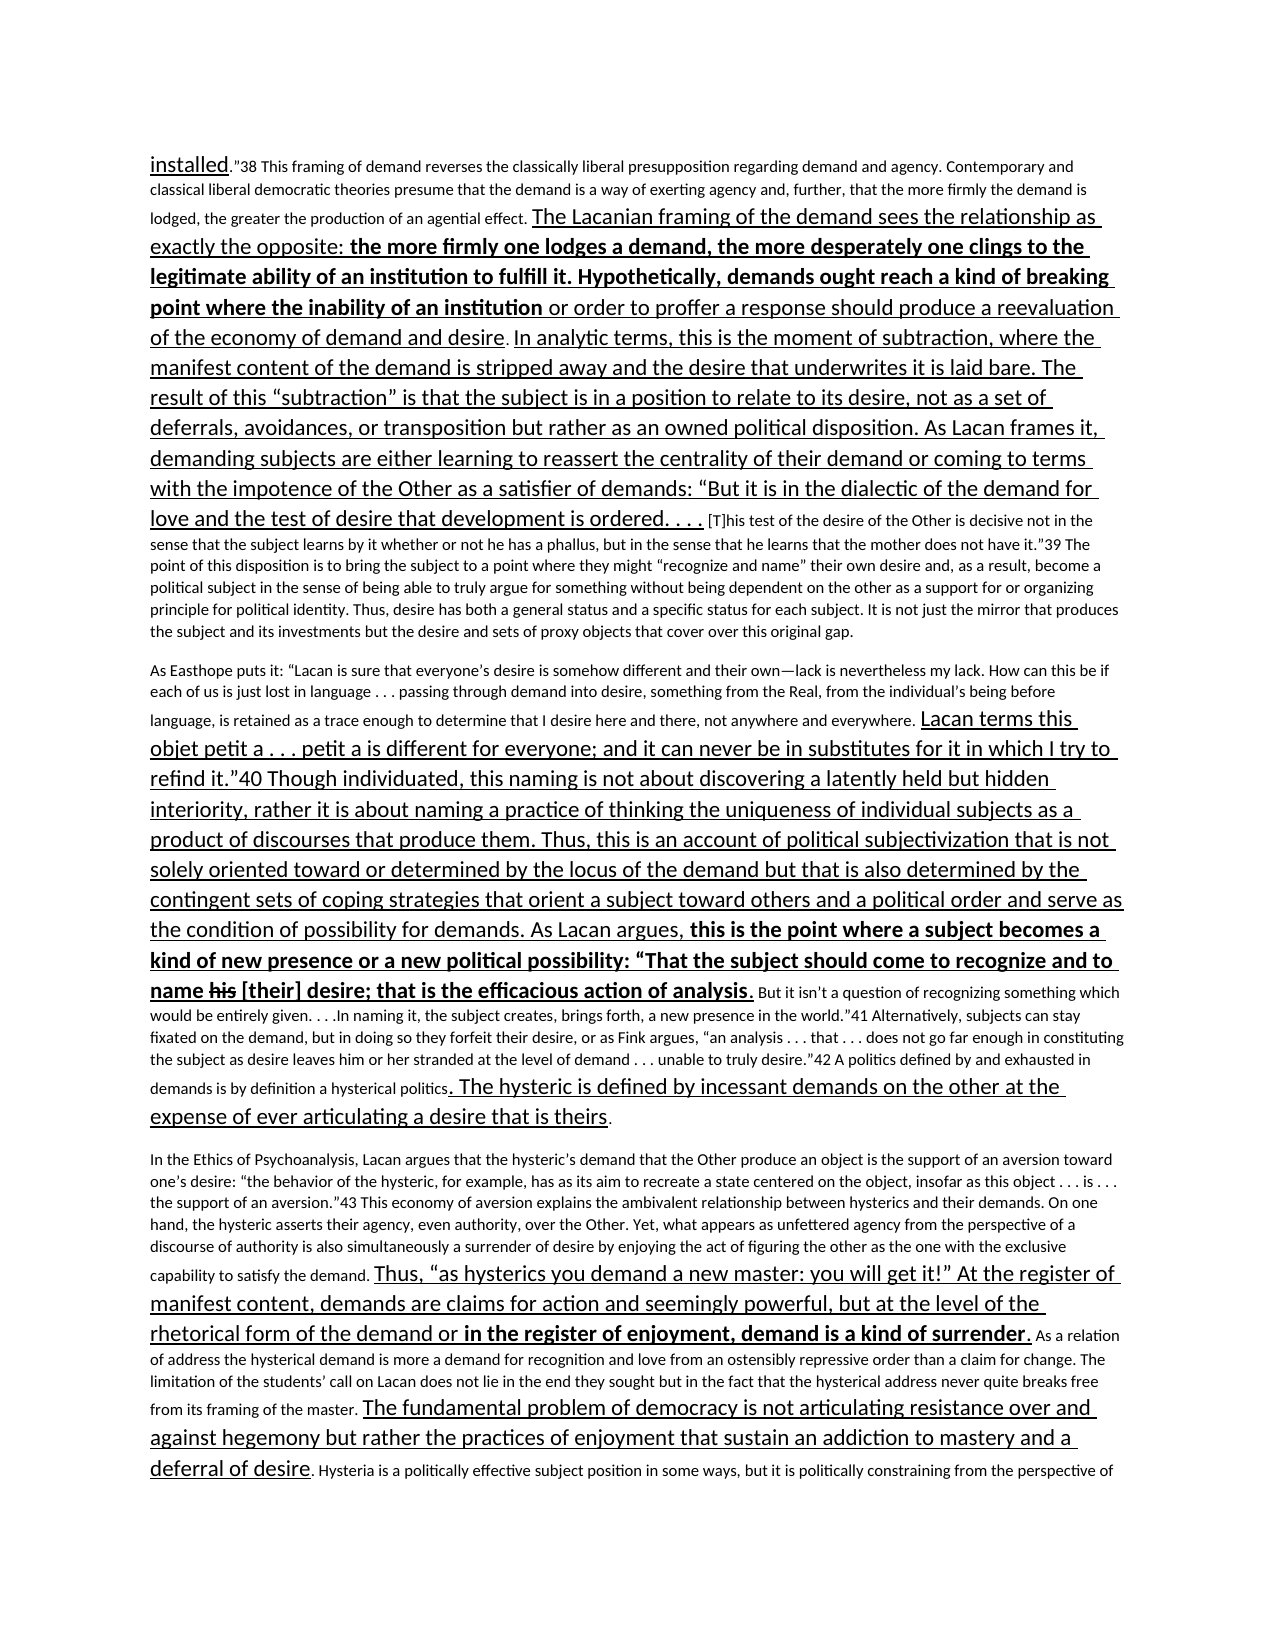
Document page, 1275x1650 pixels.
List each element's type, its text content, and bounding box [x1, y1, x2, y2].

text As Easthope puts it: “Lacan is sure that everyone’s desire is somehow different and their own—lack is nevertheless my lack. How can this be if each of us is just lost in language . . . passing through demand into desire, something from the Real, from the individual’s being before language, is retained as a trace enough to determine that I desire here and there, not anywhere and everywhere. Lacan terms this objet petit a . . . petit a is different for everyone; and it can never be in substitutes for it in which I try to refind it.”40 Though individuated, this naming is not about discovering a latently held but hidden interiority, rather it is about naming a practice of thinking the uniqueness of individual subjects as a product of discourses that produce them. Thus, this is an account of political subjectivization that is not solely oriented toward or determined by the locus of the demand but that is also determined by the contingent sets of coping strategies that orient a subject toward others and a political order and serve as the condition of possibility for demands. As Lacan argues, this is the point where a subject becomes a kind of new presence or a new political possibility: “That the subject should come to recognize and to name his [their] desire; that is the efficacious action of analysis. But it isn’t a question of recognizing something which would be entirely given. . . .In naming it, the subject creates, brings forth, a new presence in the world.”41 Alternatively, subjects can stay fixated on the demand, but in doing so they forfeit their desire, or as Fink argues, “an analysis . . . that . . . does not go far enough in constituting the subject as desire leaves him or her stranded at the level of demand . . . unable to truly desire.”42 A politics defined by and exhausted in demands is by definition a hysterical politics. The hysteric is defined by incessant demands on the other at the expense of ever articulating a desire that is theirs. [150, 660, 1125, 1130]
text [150, 150, 1125, 642]
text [150, 1149, 1125, 1482]
